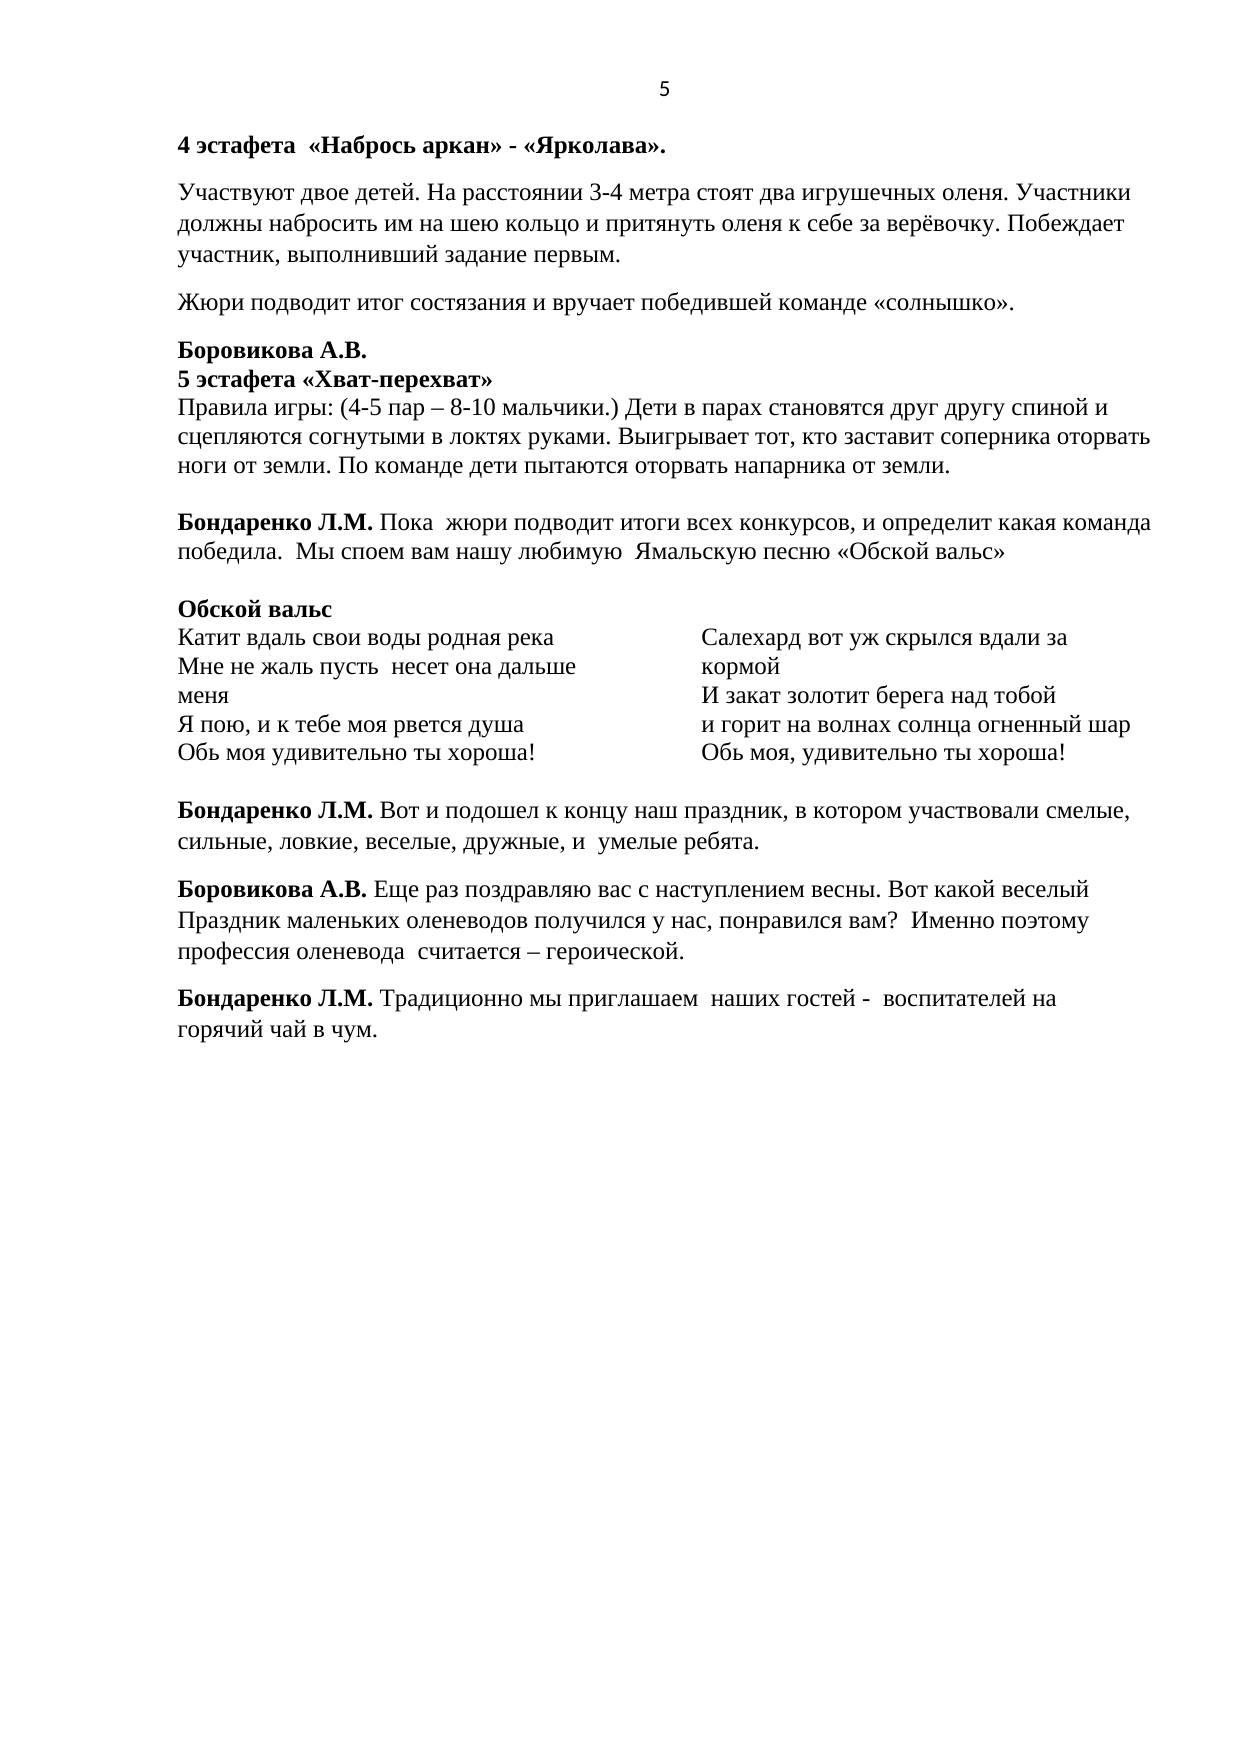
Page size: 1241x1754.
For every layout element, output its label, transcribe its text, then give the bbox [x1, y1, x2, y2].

text Жюри подводит итог состязания и вручает победившей команде «солнышко». [177, 287, 1152, 316]
text Обской вальс [177, 594, 627, 622]
text Мне не жаль пусть несет она дальше меня [177, 651, 627, 709]
text Бондаренко Л.М. Вот и подошел к концу наш праздник, в котором участвовали смелые, сильные, ловкие, веселые, дружные, и умелые ребята. [177, 795, 1152, 855]
text И закат золотит берега над тобой [701, 680, 1152, 709]
text Бондаренко Л.М. Пока жюри подводит итоги всех конкурсов, и определит какая команда победила. Мы споем вам нашу любимую Ямальскую песню «Обской вальс» [177, 507, 1152, 565]
text Обь моя, удивительно ты хороша! [701, 737, 1152, 766]
text Боровикова А.В. [177, 335, 1152, 364]
text Правила игры: (4-5 пар – 8-10 мальчики.) Дети в парах становятся друг другу спиной и сцепляются согнутыми в локтях руками. Выигрывает тот, кто заставит соперника оторвать ноги от земли. По команде дети пытаются оторвать напарника от земли. [177, 392, 1152, 479]
text Катит вдаль свои воды родная река [177, 622, 627, 651]
text Салехард вот уж скрылся вдали за кормой [701, 622, 1152, 680]
text Бондаренко Л.М. Традиционно мы приглашаем наших гостей - воспитателей на горячий чай в чум. [177, 983, 1152, 1043]
text 4 эстафета «Набрось аркан» - «Ярколава». [177, 130, 1152, 158]
text 5 эстафета «Хват-перехват» [177, 364, 1152, 392]
text Обь моя удивительно ты хороша! [177, 737, 627, 766]
text Боровикова А.В. Еще раз поздравляю вас с наступлением весны. Вот какой веселый Праздник маленьких оленеводов получился у нас, понравился вам? Именно поэтому профессия оленевода считается – героической. [177, 874, 1152, 964]
text и горит на волнах солнца огненный шар [701, 709, 1152, 737]
text Я пою, и к тебе моя рвется душа [177, 709, 627, 737]
text Участвуют двое детей. На расстоянии 3-4 метра стоят два игрушечных оленя. Участники должны набросить им на шею кольцо и притянуть оленя к себе за верёвочку. Побеждает участник, выполнивший задание первым. [177, 177, 1152, 268]
